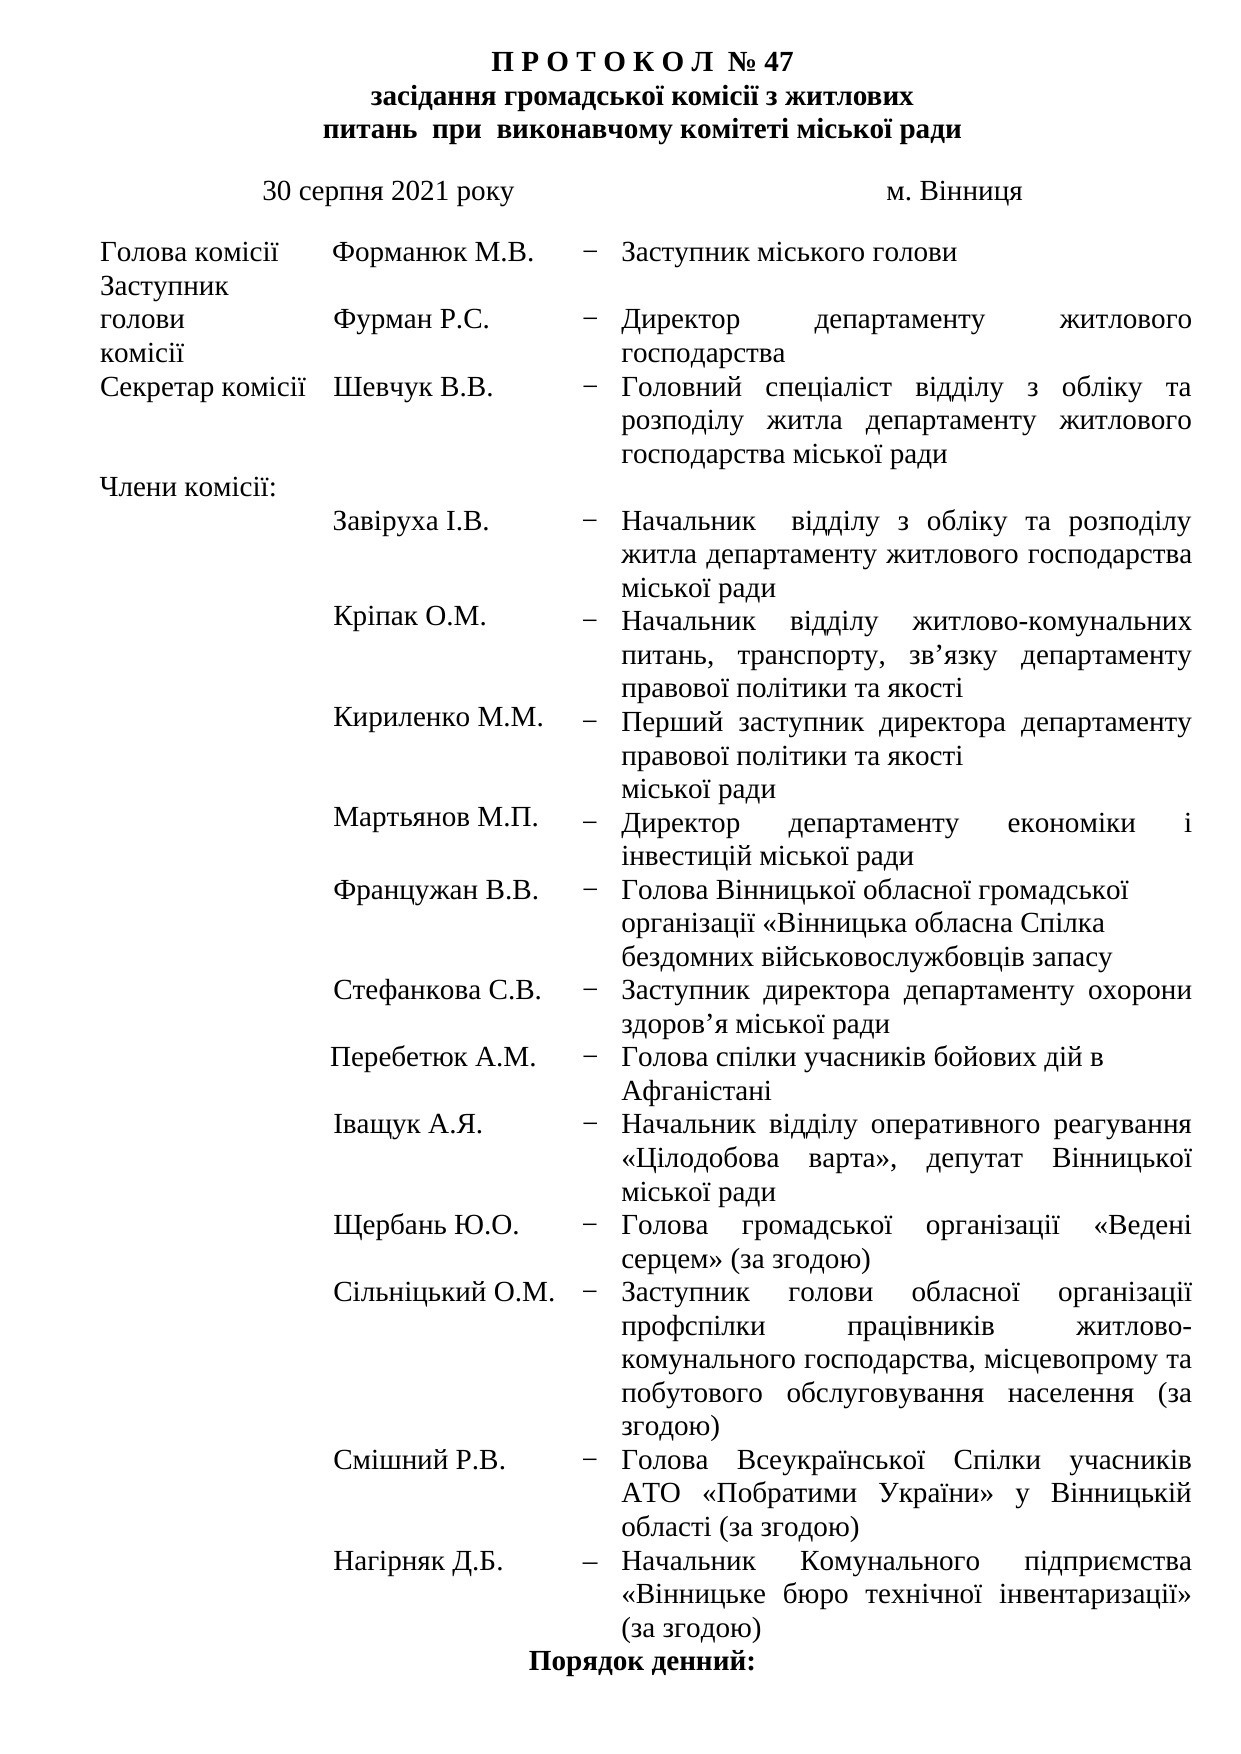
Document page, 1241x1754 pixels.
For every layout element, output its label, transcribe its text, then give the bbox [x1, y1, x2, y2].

text Порядок денний: [103, 1643, 1181, 1677]
text 30 серпня 2021 року м. Вінниця [103, 145, 1181, 207]
subtitle П Р О Т О К О Л № 47 [103, 44, 1181, 78]
text засідання громадської комісії з житлових [103, 78, 1181, 111]
table_header [0, 235, 1240, 1643]
text питань при виконавчому комітеті міської ради [103, 111, 1181, 145]
